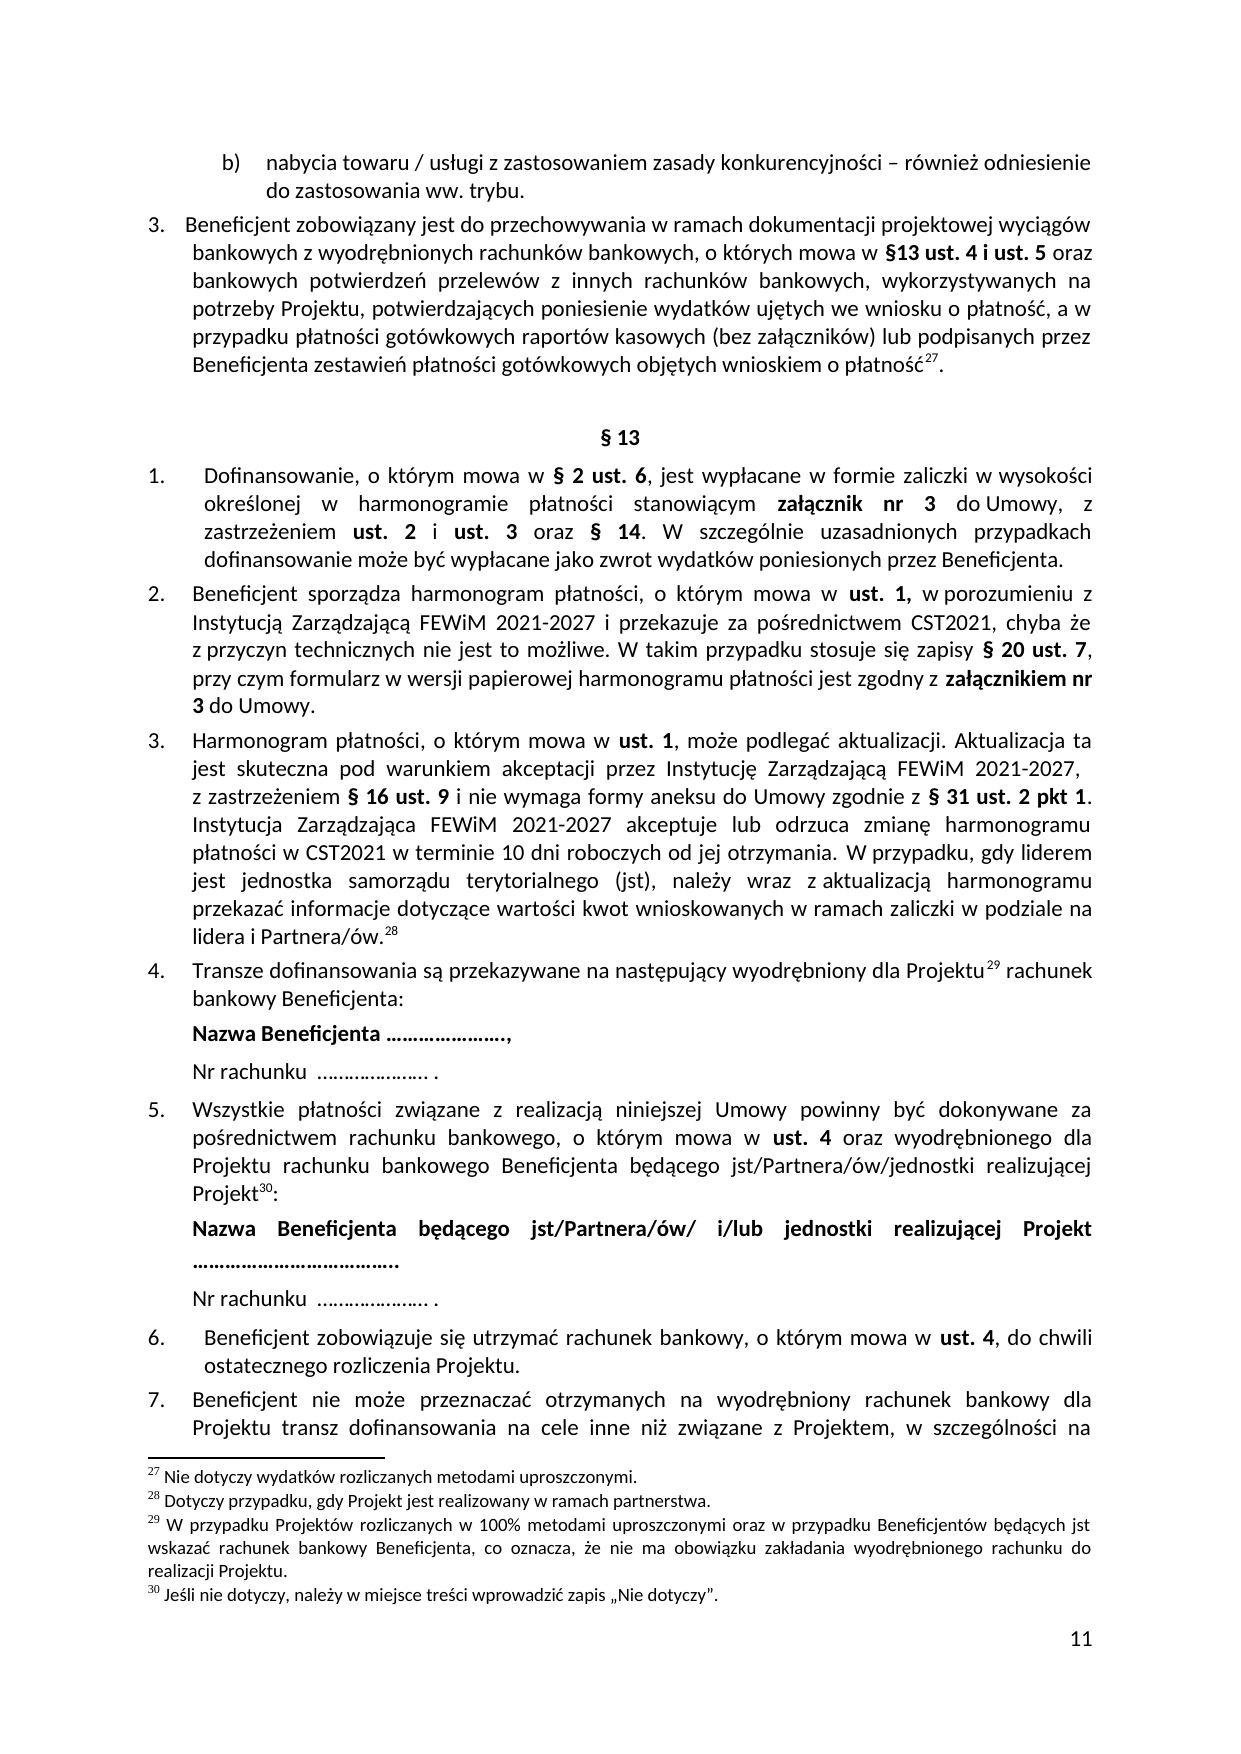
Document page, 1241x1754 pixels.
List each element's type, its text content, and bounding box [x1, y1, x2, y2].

text Nr rachunku ………………… . [192, 1057, 1092, 1085]
list Harmonogram płatności, o którym mowa w ust. 1, może podlegać aktualizacji. Aktualizacja ta jest skuteczna pod warunkiem akceptacji przez Instytucję Zarządzającą FEWiM 2021-2027, z zastrzeżeniem § 16 ust. 9 i nie wymaga formy aneksu do Umowy zgodnie z § 31 ust. 2 pkt 1. Instytucja Zarządzająca FEWiM 2021-2027 akceptuje lub odrzuca zmianę harmonogramu płatności w CST2021 w terminie 10 dni roboczych od jej otrzymania. W przypadku, gdy liderem jest jednostka samorządu terytorialnego (jst), należy wraz z aktualizacją harmonogramu przekazać informacje dotyczące wartości kwot wnioskowanych w ramach zaliczki w podziale na lidera i Partnera/ów. [148, 726, 1092, 950]
list Beneficjent sporządza harmonogram płatności, o którym mowa w ust. 1, w porozumieniu z Instytucją Zarządzającą FEWiM 2021-2027 i przekazuje za pośrednictwem CST2021, chyba że z przyczyn technicznych nie jest to możliwe. W takim przypadku stosuje się zapisy § 20 ust. 7, przy czym formularz w wersji papierowej harmonogramu płatności jest zgodny z załącznikiem nr 3 do Umowy. [148, 579, 1092, 720]
list Dofinansowanie, o którym mowa w § 2 ust. 6, jest wypłacane w formie zaliczki w wysokości określonej w harmonogramie płatności stanowiącym załącznik nr 3 do Umowy, z zastrzeżeniem ust. 2 i ust. 3 oraz § 14. W szczególnie uzasadnionych przypadkach dofinansowanie może być wypłacane jako zwrot wydatków poniesionych przez Beneficjenta. [148, 461, 1092, 573]
list Beneficjent zobowiązuje się utrzymać rachunek bankowy, o którym mowa w ust. 4, do chwili ostatecznego rozliczenia Projektu. [148, 1323, 1092, 1379]
text Nazwa Beneficjenta będącego jst/Partnera/ów/ i/lub jednostki realizującej Projekt ……………………………….. [192, 1214, 1092, 1274]
text Nr rachunku ………………… . [192, 1284, 1092, 1312]
text Nazwa Beneficjenta …………………., [192, 1019, 1092, 1047]
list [148, 1385, 1092, 1441]
list Beneficjent zobowiązany jest do przechowywania w ramach dokumentacji projektowej wyciągów bankowych z wyodrębnionych rachunków bankowych, o których mowa w §13 ust. 4 i ust. 5 oraz bankowych potwierdzeń przelewów z innych rachunków bankowych, wykorzystywanych na potrzeby Projektu, potwierdzających poniesienie wydatków ujętych we wniosku o płatność, a w przypadku płatności gotówkowych raportów kasowych (bez załączników) lub podpisanych przez Beneficjenta zestawień płatności gotówkowych objętych wnioskiem o płatność. [148, 210, 1092, 378]
text § 13 [148, 423, 1092, 451]
list Wszystkie płatności związane z realizacją niniejszej Umowy powinny być dokonywane za pośrednictwem rachunku bankowego, o którym mowa w ust. 4 oraz wyodrębnionego dla Projektu rachunku bankowego Beneficjenta będącego jst/Partnera/ów/jednostki realizującej Projekt: [148, 1096, 1092, 1208]
list nabycia towaru / usługi z zastosowaniem zasady konkurencyjności – również odniesienie do zastosowania ww. trybu. [222, 148, 1092, 204]
list Transze dofinansowania są przekazywane na następujący wyodrębniony dla Projektu rachunek bankowy Beneficjenta: [148, 956, 1092, 1012]
